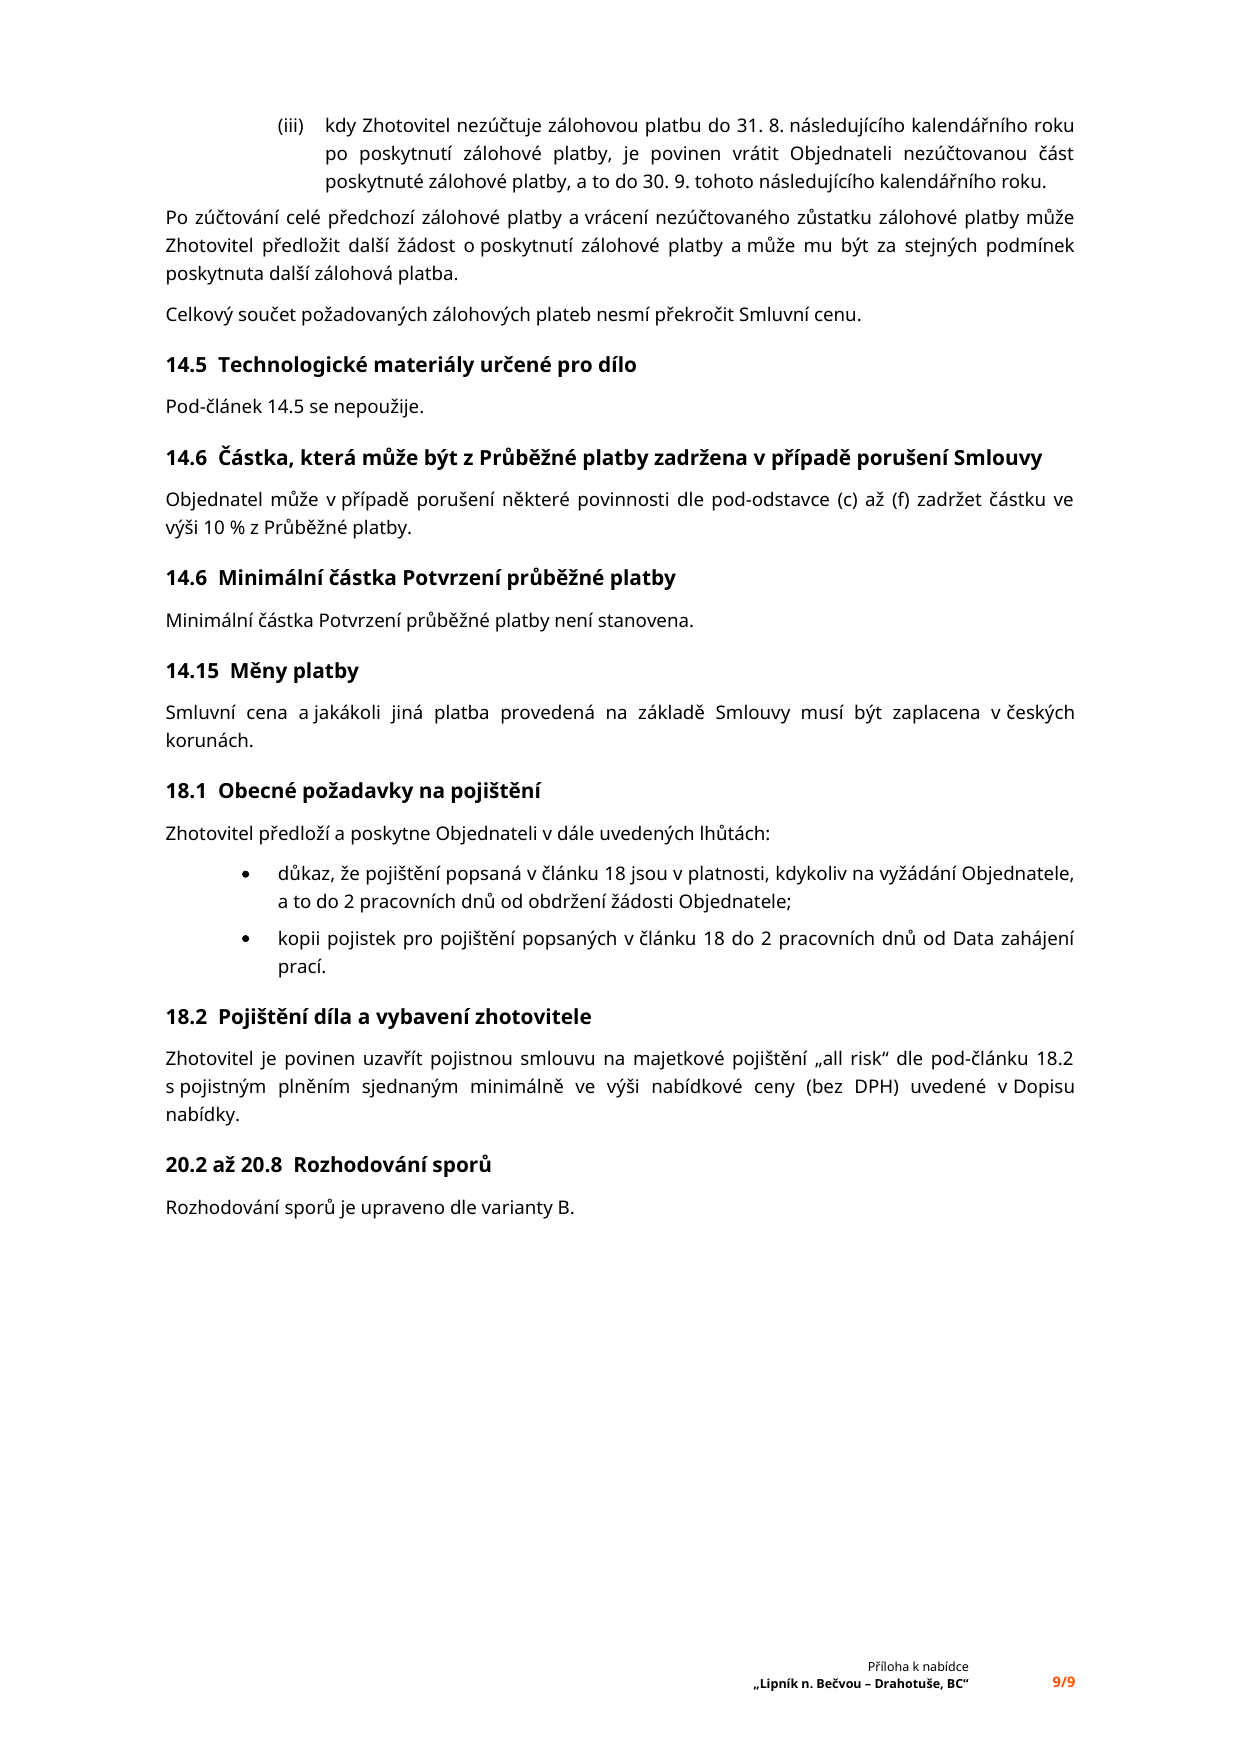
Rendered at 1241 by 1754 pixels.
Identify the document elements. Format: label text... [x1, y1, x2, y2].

text Po zúčtování celé předchozí zálohové platby a vrácení nezúčtovaného zůstatku zálohové platby může Zhotovitel předložit další žádost o poskytnutí zálohové platby a může mu být za stejných podmínek poskytnuta další zálohová platba. [165, 204, 1075, 286]
text 18.1 Obecné požadavky na pojištění [165, 776, 1075, 805]
text kdy Zhotovitel nezúčtuje zálohovou platbu do 31. 8. následujícího kalendářního roku po poskytnutí zálohové platby, je povinen vrátit Objednateli nezúčtovanou část poskytnuté zálohové platby, a to do 30. 9. tohoto následujícího kalendářního roku. [278, 112, 1075, 194]
text Rozhodování sporů je upraveno dle varianty B. [165, 1194, 1075, 1220]
text Pod-článek 14.5 se nepoužije. [165, 394, 1075, 419]
text Zhotovitel předloží a poskytne Objednateli v dále uvedených lhůtách: [165, 820, 1075, 846]
text 20.2 až 20.8 Rozhodování sporů [165, 1151, 1075, 1179]
text Minimální částka Potvrzení průběžné platby není stanovena. [165, 607, 1075, 632]
text 14.6 Částka, která může být z Průběžné platby zadržena v případě porušení Smlouvy [165, 443, 1075, 471]
text Smluvní cena a jakákoli jiná platba provedená na základě Smlouvy musí být zaplacena v českých korunách. [165, 699, 1075, 753]
text 14.15 Měny platby [165, 656, 1075, 684]
text 14.5 Technologické materiály určené pro dílo [165, 350, 1075, 378]
text důkaz, že pojištění popsaná v článku 18 jsou v platnosti, kdykoliv na vyžádání Objednatele, a to do 2 pracovních dnů od obdržení žádosti Objednatele; [242, 861, 1075, 914]
text Celkový součet požadovaných zálohových plateb nesmí překročit Smluvní cenu. [165, 301, 1075, 327]
text 14.6 Minimální částka Potvrzení průběžné platby [165, 563, 1075, 592]
text Objednatel může v případě porušení některé povinnosti dle pod-odstavce (c) až (f) zadržet částku ve výši 10 % z Průběžné platby. [165, 486, 1075, 540]
text 18.2 Pojištění díla a vybavení zhotovitele [165, 1002, 1075, 1030]
text Zhotovitel je povinen uzavřít pojistnou smlouvu na majetkové pojištění „all risk“ dle pod-článku 18.2 s pojistným plněním sjednaným minimálně ve výši nabídkové ceny (bez DPH) uvedené v Dopisu nabídky. [165, 1046, 1075, 1127]
text kopii pojistek pro pojištění popsaných v článku 18 do 2 pracovních dnů od Data zahájení prací. [242, 925, 1075, 979]
